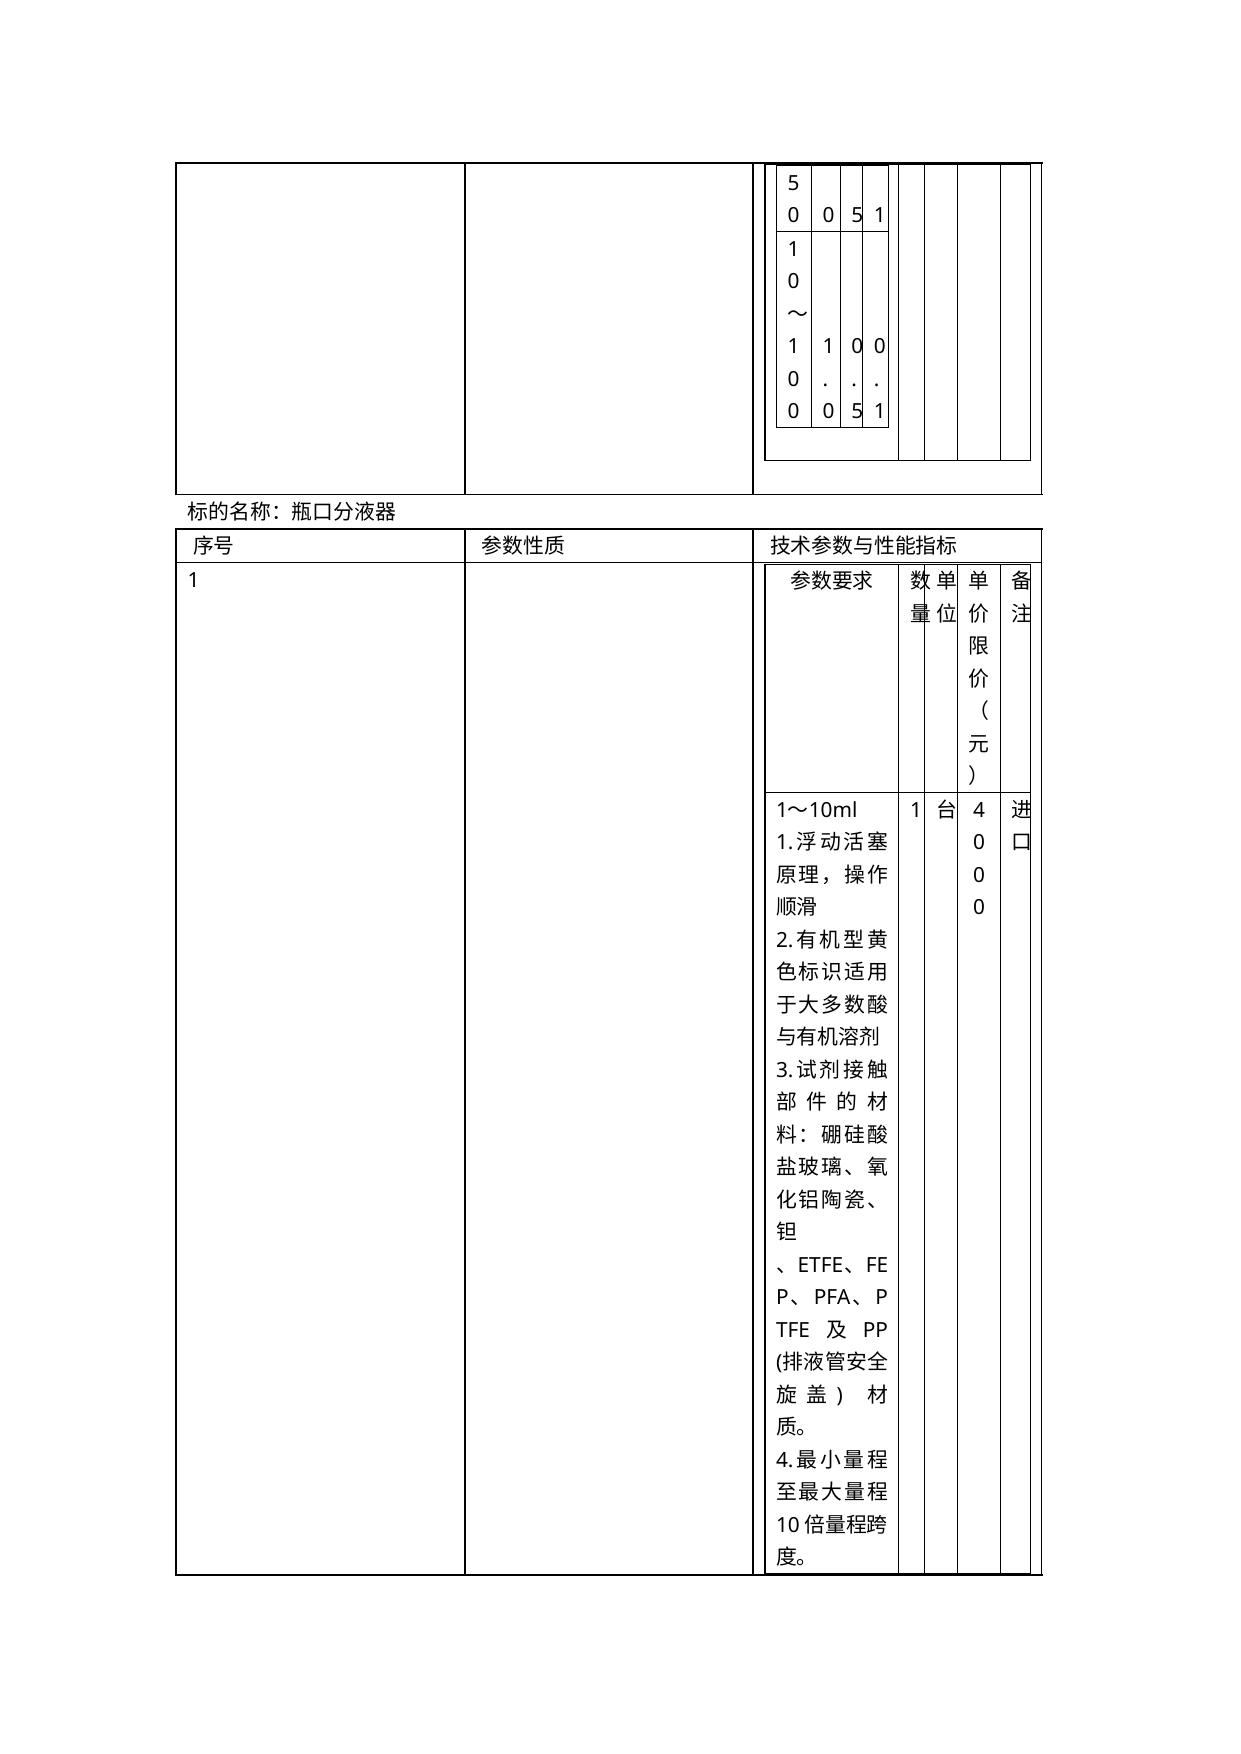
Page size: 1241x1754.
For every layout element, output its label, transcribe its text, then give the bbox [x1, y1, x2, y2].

table_cell [1001, 565, 1030, 792]
table_cell [958, 565, 1000, 792]
table_cell [925, 793, 957, 1573]
table_cell [925, 565, 957, 792]
table_cell [766, 793, 898, 1573]
table_cell 1 [177, 563, 464, 1574]
table_header 技术参数与性能指标 [754, 530, 1041, 562]
table_cell 1 [177, 164, 464, 494]
table_cell [466, 164, 752, 494]
table_cell [1031, 563, 1041, 1574]
table_cell [899, 565, 924, 792]
table_header 参数性质 [466, 530, 752, 562]
table_cell [754, 563, 765, 1574]
table_cell [466, 563, 752, 1574]
table_cell [958, 793, 1000, 1573]
table_cell [1001, 793, 1030, 1573]
table_cell [899, 793, 924, 1573]
text 标的名称：瓶口分液器 [187, 495, 1053, 528]
table_cell [754, 164, 1041, 494]
table_header 序号 [177, 530, 464, 562]
table_cell [766, 565, 898, 792]
